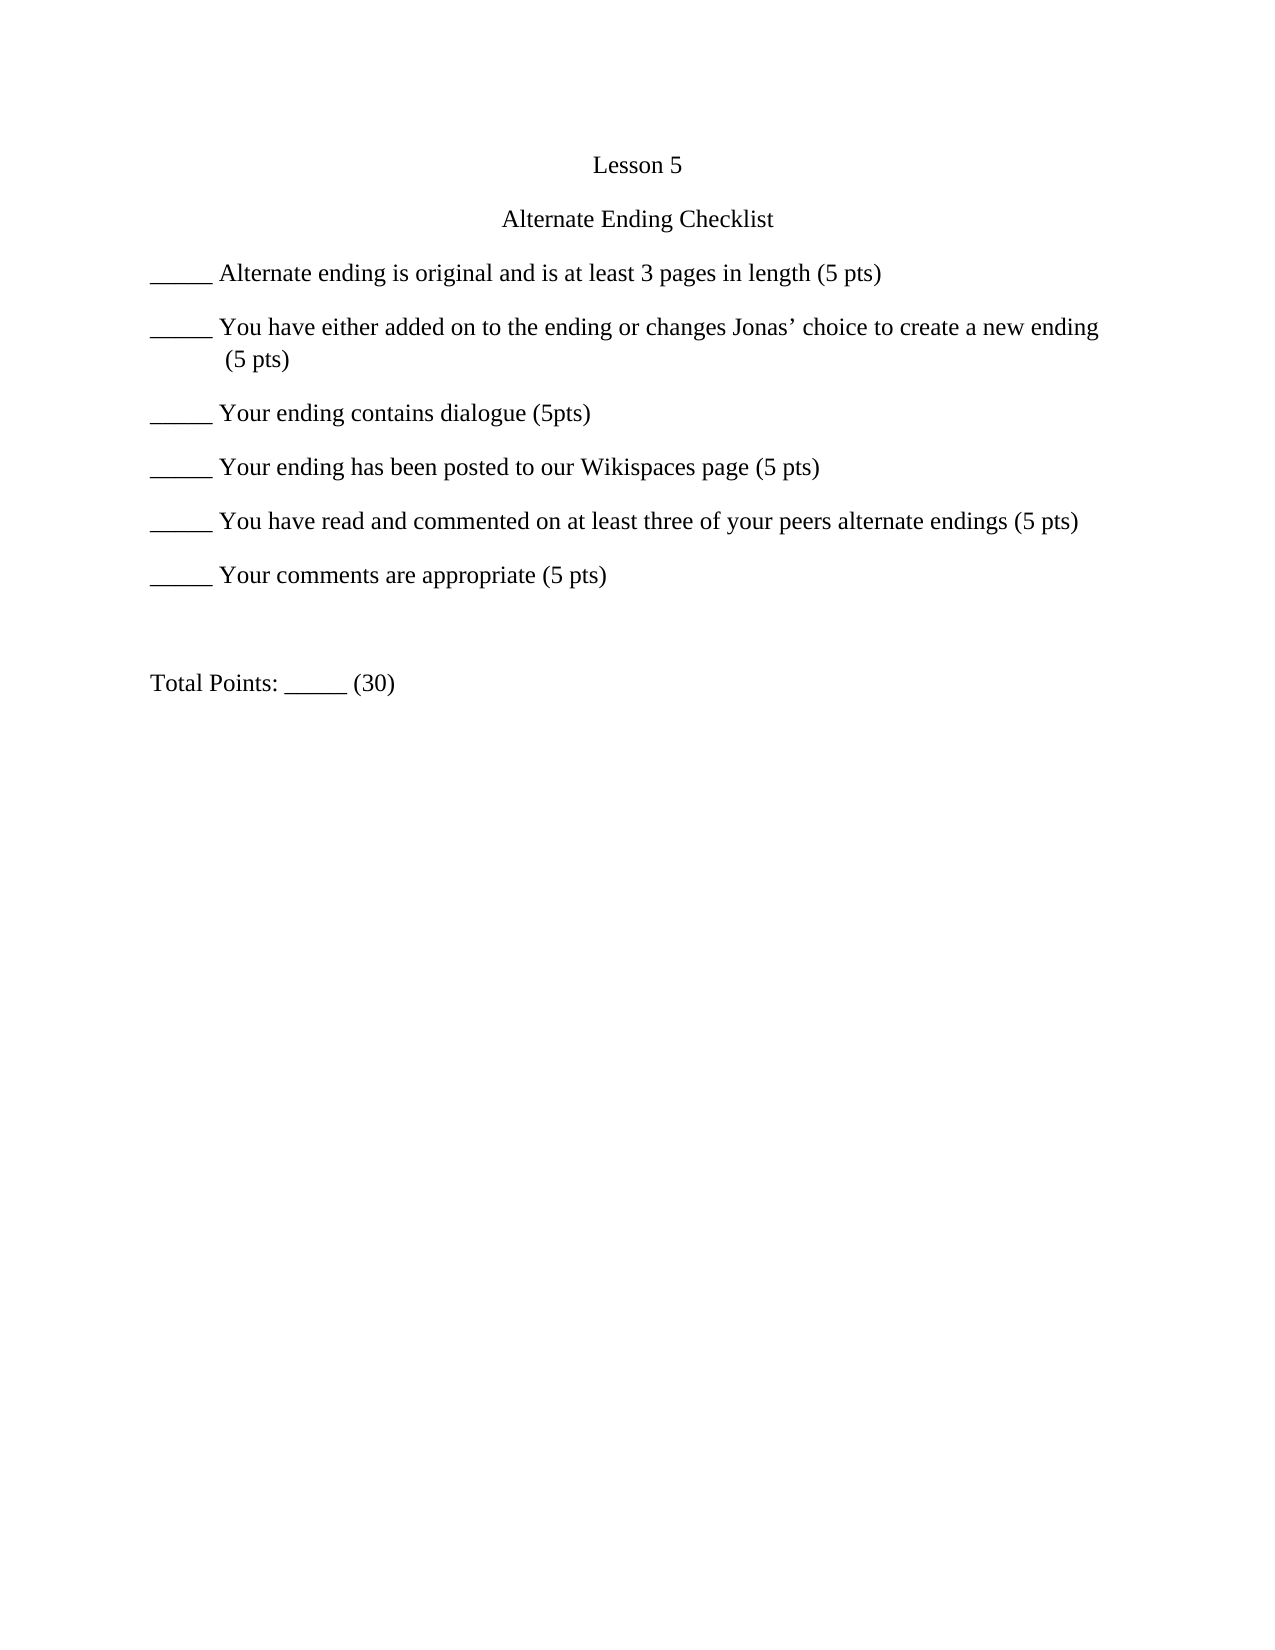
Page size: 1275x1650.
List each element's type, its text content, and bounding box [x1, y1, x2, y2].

text _____ You have read and commented on at least three of your peers alternate endings (5 pts) [150, 506, 1125, 535]
text _____ Alternate ending is original and is at least 3 pages in length (5 pts) [150, 258, 1125, 286]
text _____ Your comments are appropriate (5 pts) [150, 560, 1125, 589]
text _____ Your ending contains dialogue (5pts) [150, 398, 1125, 427]
text Alternate Ending Checklist [150, 204, 1125, 233]
text Total Points: _____ (30) [150, 668, 1125, 696]
text _____ You have either added on to the ending or changes Jonas’ choice to create a new ending (5 pts) [150, 312, 1125, 373]
text _____ Your ending has been posted to our Wikispaces page (5 pts) [150, 452, 1125, 481]
text Lesson 5 [150, 150, 1125, 179]
